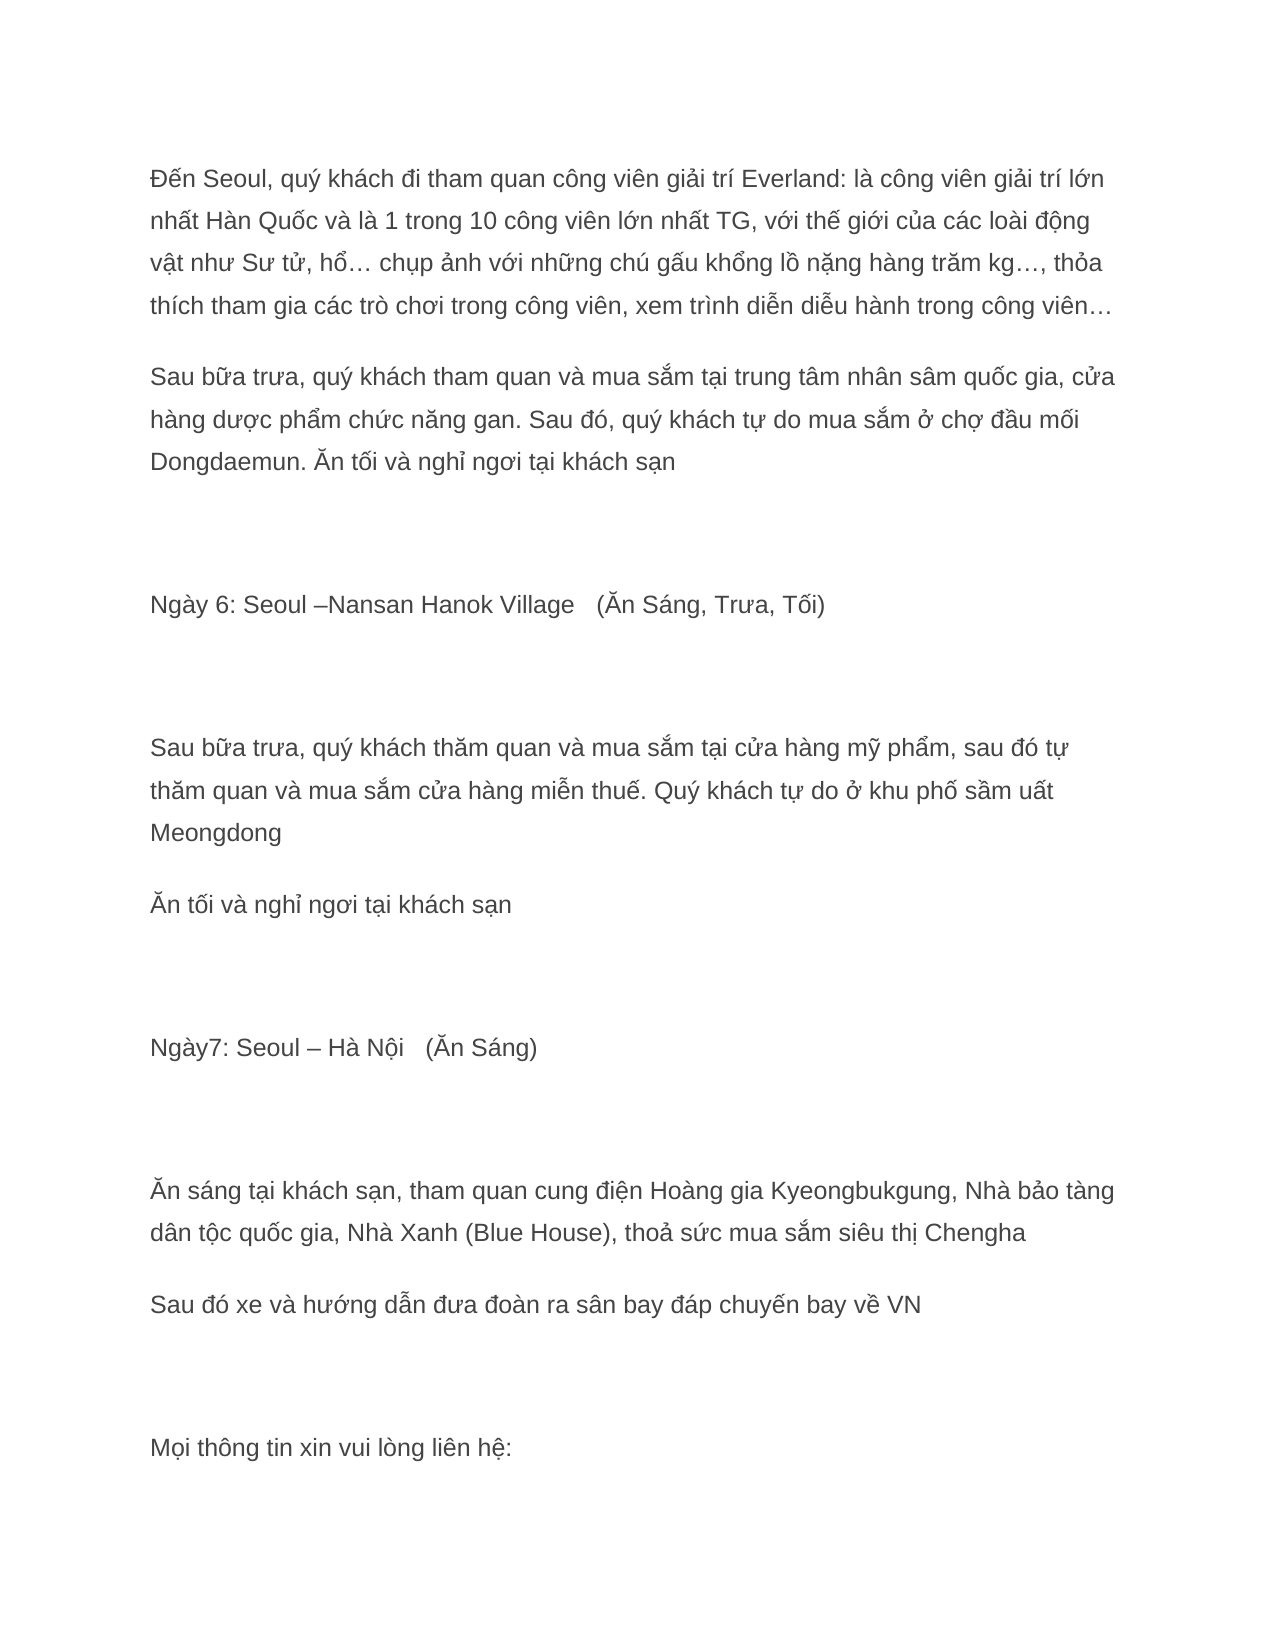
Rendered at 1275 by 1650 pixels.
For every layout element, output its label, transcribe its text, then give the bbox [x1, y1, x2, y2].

text Sau bữa trưa, quý khách thăm quan và mua sắm tại cửa hàng mỹ phẩm, sau đó tự thăm quan và mua sắm cửa hàng miễn thuế. Quý khách tự do ở khu phố sầm uất Meongdong [150, 720, 1125, 847]
text Mọi thông tin xin vui lòng liên hệ: [150, 1419, 1125, 1462]
text Ngày 6: Seoul –Nansan Hanok Village (Ăn Sáng, Trưa, Tối) [150, 577, 1125, 619]
text Ngày7: Seoul – Hà Nội (Ăn Sáng) [150, 1019, 1125, 1062]
text Sau bữa trưa, quý khách tham quan và mua sắm tại trung tâm nhân sâm quốc gia, cửa hàng dược phẩm chức năng gan. Sau đó, quý khách tự do mua sắm ở chợ đầu mối Dongdaemun. Ăn tối và nghỉ ngơi tại khách sạn [150, 349, 1125, 476]
text Đến Seoul, quý khách đi tham quan công viên giải trí Everland: là công viên giải trí lớn nhất Hàn Quốc và là 1 trong 10 công viên lớn nhất TG, với thế giới của các loài động vật như Sư tử, hổ… chụp ảnh với những chú gấu khổng lồ nặng hàng trăm kg…, thỏa thích tham gia các trò chơi trong công viên, xem trình diễn diễu hành trong công viên… [150, 150, 1125, 319]
text Sau đó xe và hướng dẫn đưa đoàn ra sân bay đáp chuyến bay về VN [150, 1276, 1125, 1319]
text Ăn sáng tại khách sạn, tham quan cung điện Hoàng gia Kyeongbukgung, Nhà bảo tàng dân tộc quốc gia, Nhà Xanh (Blue House), thoả sức mua sắm siêu thị Chengha [150, 1162, 1125, 1247]
text Ăn tối và nghỉ ngơi tại khách sạn [150, 876, 1125, 918]
